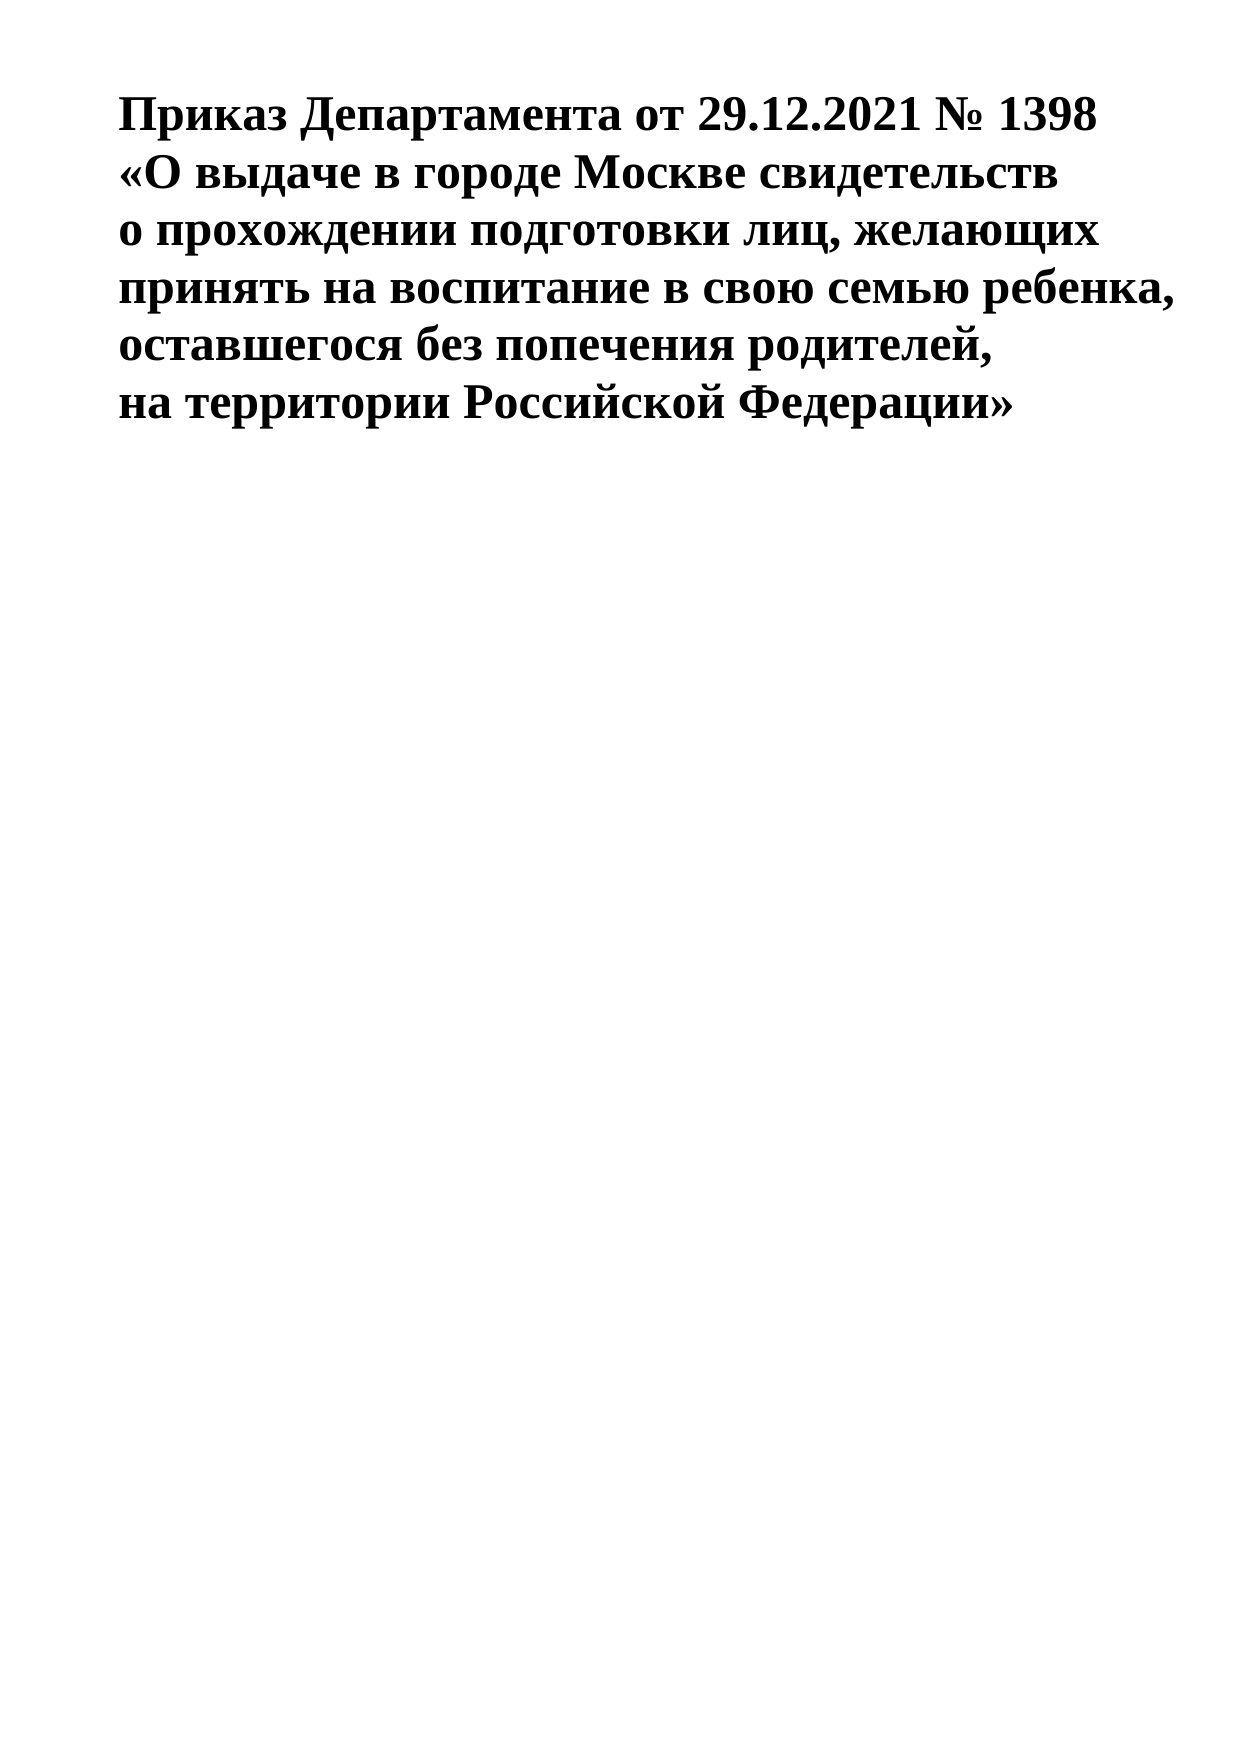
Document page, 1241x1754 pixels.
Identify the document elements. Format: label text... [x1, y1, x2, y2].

subtitle Приказ Департамента от 29.12.2021 № 1398 «О выдаче в городе Москве свидетельств о прохождении подготовки лиц, желающих принять на воспитание в свою семью ребенка, оставшегося без попечения родителей, на территории Российской Федерации» [118, 84, 1181, 429]
